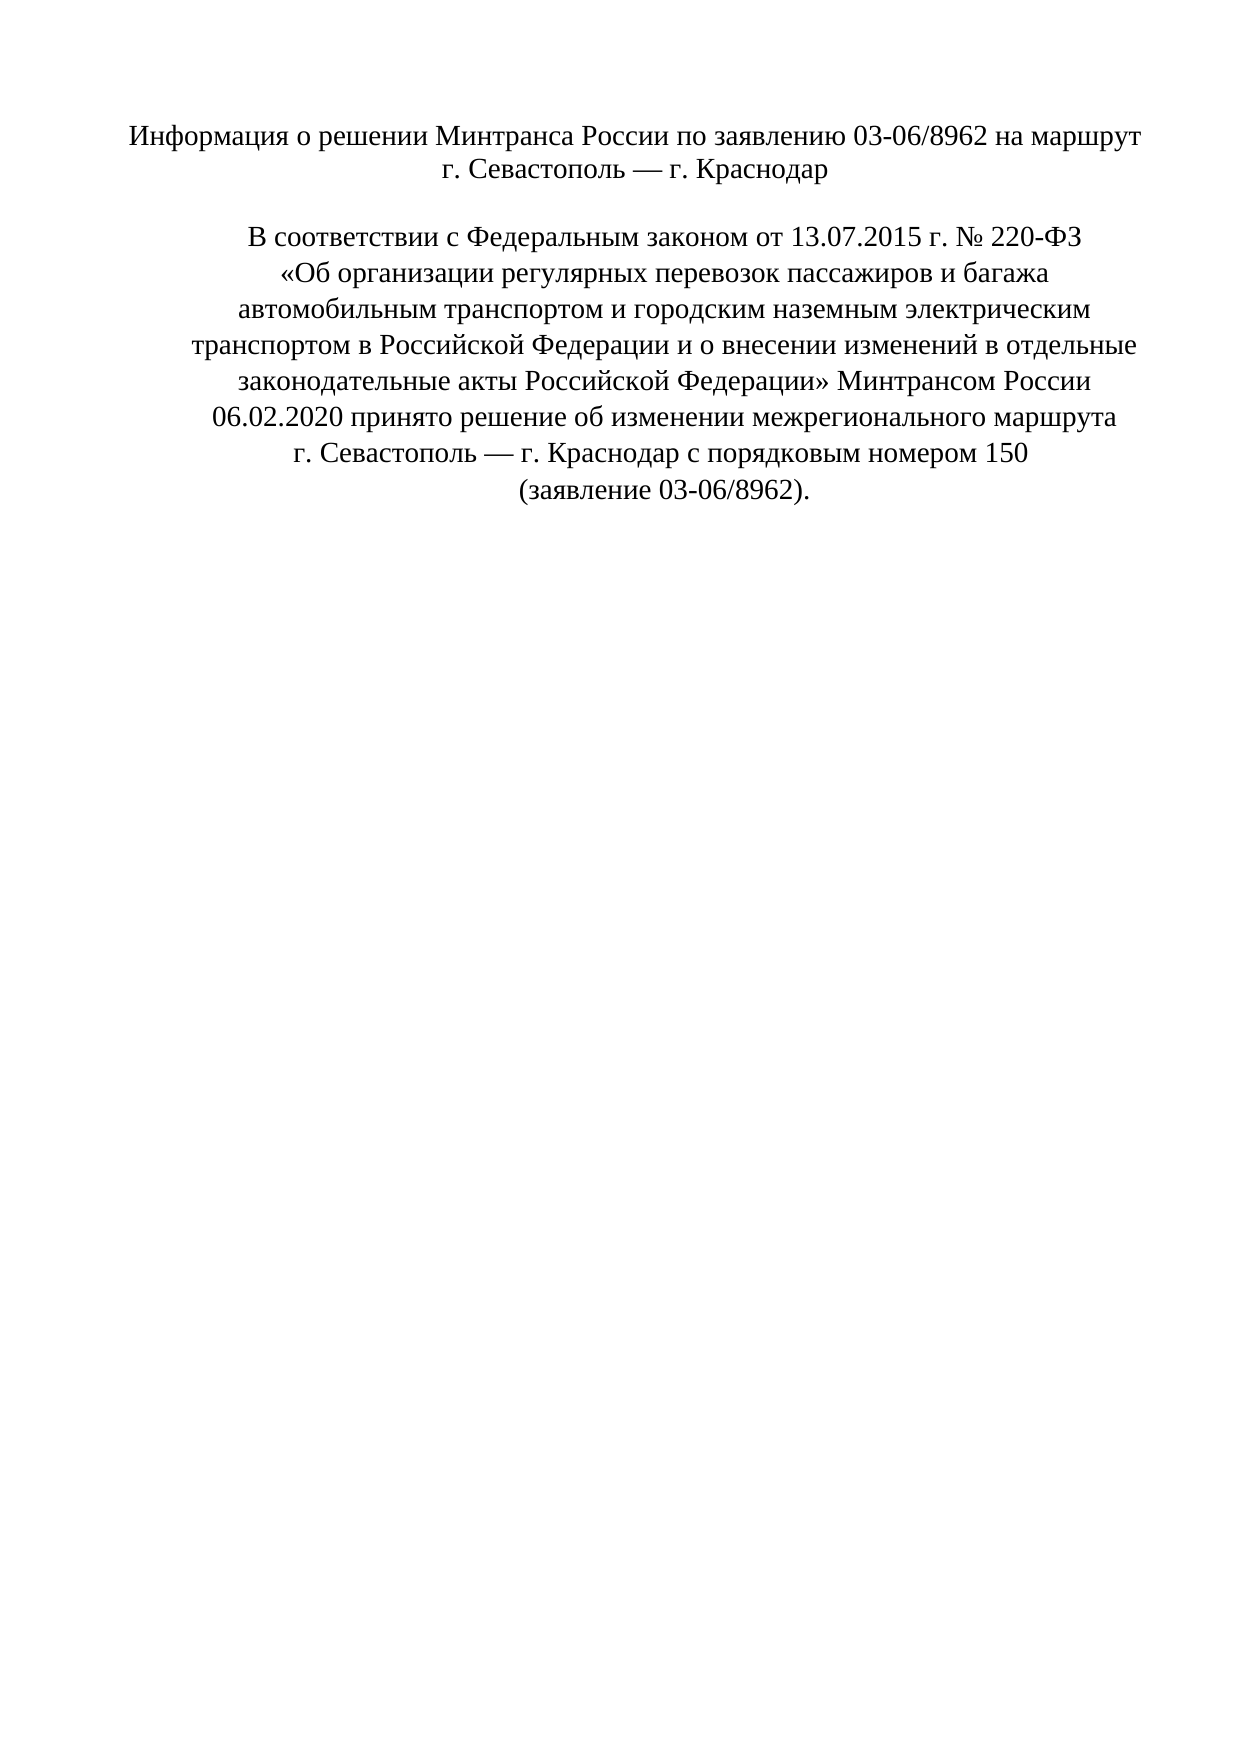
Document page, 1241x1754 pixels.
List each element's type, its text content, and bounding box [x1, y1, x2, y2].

text Информация о решении Минтранса России по заявлению 03-06/8962 на маршрут г. Севастополь — г. Краснодар [118, 118, 1152, 185]
text В соответствии с Федеральным законом от 13.07.2015 г. № 220-ФЗ «Об организации регулярных перевозок пассажиров и багажа автомобильным транспортом и городским наземным электрическим транспортом в Российской Федерации и о внесении изменений в отдельные законодательные акты Российской Федерации» Минтрансом России 06.02.2020 принято решение об изменении межрегионального маршрута г. Севастополь — г. Краснодар с порядковым номером 150 (заявление 03-06/8962). [177, 219, 1152, 505]
